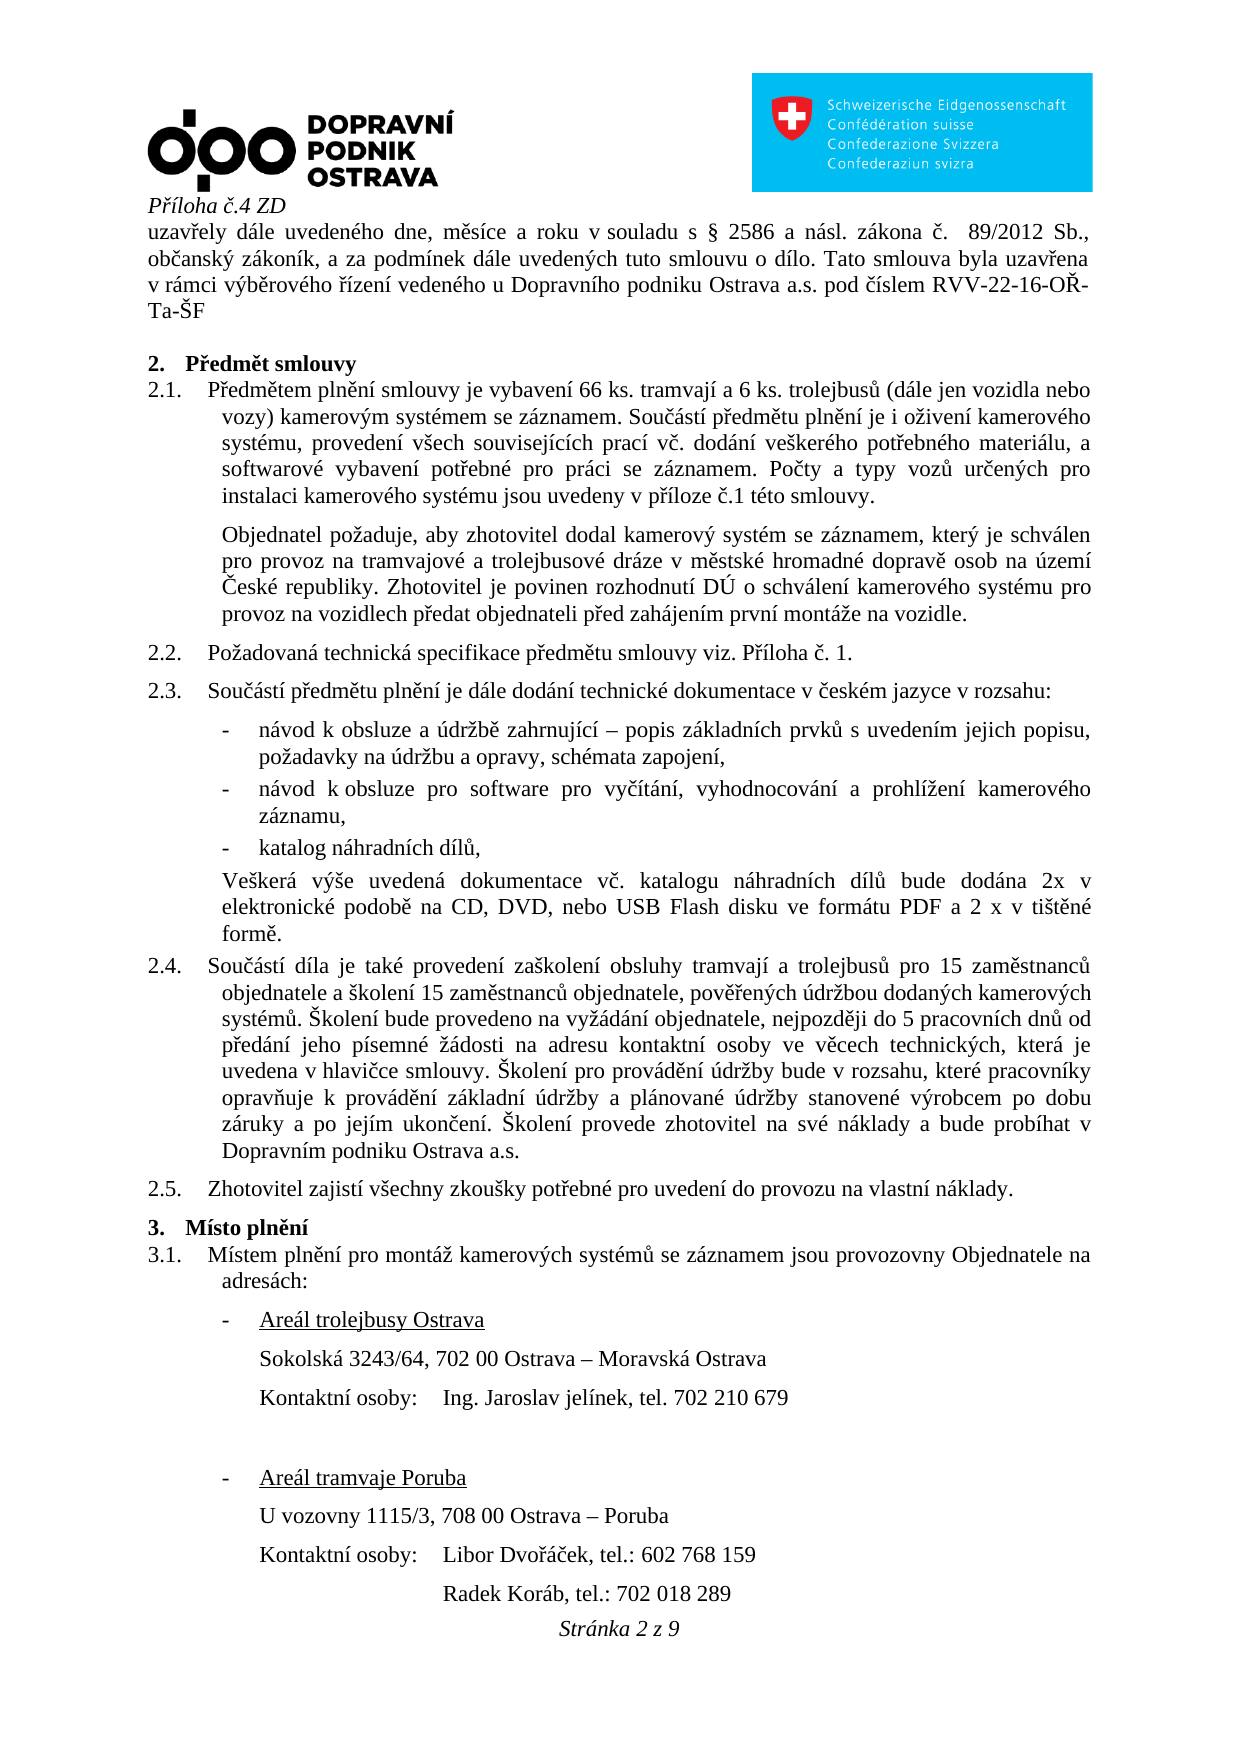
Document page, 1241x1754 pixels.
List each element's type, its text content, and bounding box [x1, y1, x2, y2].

list návod k obsluze pro software pro vyčítání, vyhodnocování a prohlížení kamerového záznamu, [222, 775, 1092, 828]
list Zhotovitel zajistí všechny zkoušky potřebné pro uvedení do provozu na vlastní náklady. [148, 1176, 1092, 1202]
list návod k obsluze a údržbě zahrnující – popis základních prvků s uvedením jejich popisu, požadavky na údržbu a opravy, schémata zapojení, [222, 716, 1092, 769]
list katalog náhradních dílů, [222, 834, 1092, 861]
list Místo plnění [148, 1214, 1092, 1241]
picture [147, 109, 455, 192]
list Areál tramvaje Poruba [222, 1464, 1092, 1490]
list Předmět smlouvy [148, 350, 1092, 376]
text Sokolská 3243/64, 702 00 Ostrava – Moravská Ostrava [222, 1345, 1092, 1371]
list Součástí předmětu plnění je dále dodání technické dokumentace v českém jazyce v rozsahu: [148, 677, 1092, 704]
text U vozovny 1115/3, 708 00 Ostrava – Poruba [222, 1503, 1092, 1529]
list Místem plnění pro montáž kamerových systémů se záznamem jsou provozovny Objednatele na adresách: [148, 1241, 1092, 1293]
text Radek Koráb, tel.: 702 018 289 [222, 1580, 1092, 1607]
list Předmětem plnění smlouvy je vybavení 66 ks. tramvají a 6 ks. trolejbusů (dále jen vozidla nebo vozy) kamerovým systémem se záznamem. Součástí předmětu plnění je i oživení kamerového systému, provedení všech souvisejících prací vč. dodání veškerého potřebného materiálu, a softwarové vybavení potřebné pro práci se záznamem. Počty a typy vozů určených pro instalaci kamerového systému jsou uvedeny v příloze č.1 této smlouvy. [148, 376, 1092, 508]
text Kontaktní osoby: Ing. Jaroslav jelínek, tel. 702 210 679 [222, 1384, 1092, 1410]
list Požadovaná technická specifikace předmětu smlouvy viz. Příloha č. 1. [148, 639, 1092, 665]
picture [772, 97, 812, 140]
text Veškerá výše uvedená dokumentace vč. katalogu náhradních dílů bude dodána 2x v elektronické podobě na CD, DVD, nebo USB Flash disku ve formátu PDF a 2 x v tištěné formě. [222, 867, 1092, 946]
text uzavřely dále uvedeného dne, měsíce a roku v souladu s § 2586 a násl. zákona č. 89/2012 Sb., občanský zákoník, a za podmínek dále uvedených tuto smlouvu o dílo. Tato smlouva byla uzavřena v rámci výběrového řízení vedeného u Dopravního podniku Ostrava a.s. pod číslem RVV-22-16-OŘ-Ta-ŠF [148, 218, 1090, 324]
list Areál trolejbusy Ostrava [222, 1306, 1092, 1332]
text Objednatel požaduje, aby zhotovitel dodal kamerový systém se záznamem, který je schválen pro provoz na tramvajové a trolejbusové dráze v městské hromadné dopravě osob na území České republiky. Zhotovitel je povinen rozhodnutí DÚ o schválení kamerového systému pro provoz na vozidlech předat objednateli před zahájením první montáže na vozidle. [222, 521, 1092, 626]
text Kontaktní osoby: Libor Dvořáček, tel.: 602 768 159 [222, 1541, 1092, 1568]
list Součástí díla je také provedení zaškolení obsluhy tramvají a trolejbusů pro 15 zaměstnanců objednatele a školení 15 zaměstnanců objednatele, pověřených údržbou dodaných kamerových systémů. Školení bude provedeno na vyžádání objednatele, nejpozději do 5 pracovních dnů od předání jeho písemné žádosti na adresu kontaktní osoby ve věcech technických, která je uvedena v hlavičce smlouvy. Školení pro provádění údržby bude v rozsahu, které pracovníky opravňuje k provádění základní údržby a plánované údržby stanovené výrobcem po dobu záruky a po jejím ukončení. Školení provede zhotovitel na své náklady a bude probíhat v Dopravním podniku Ostrava a.s. [148, 952, 1092, 1163]
